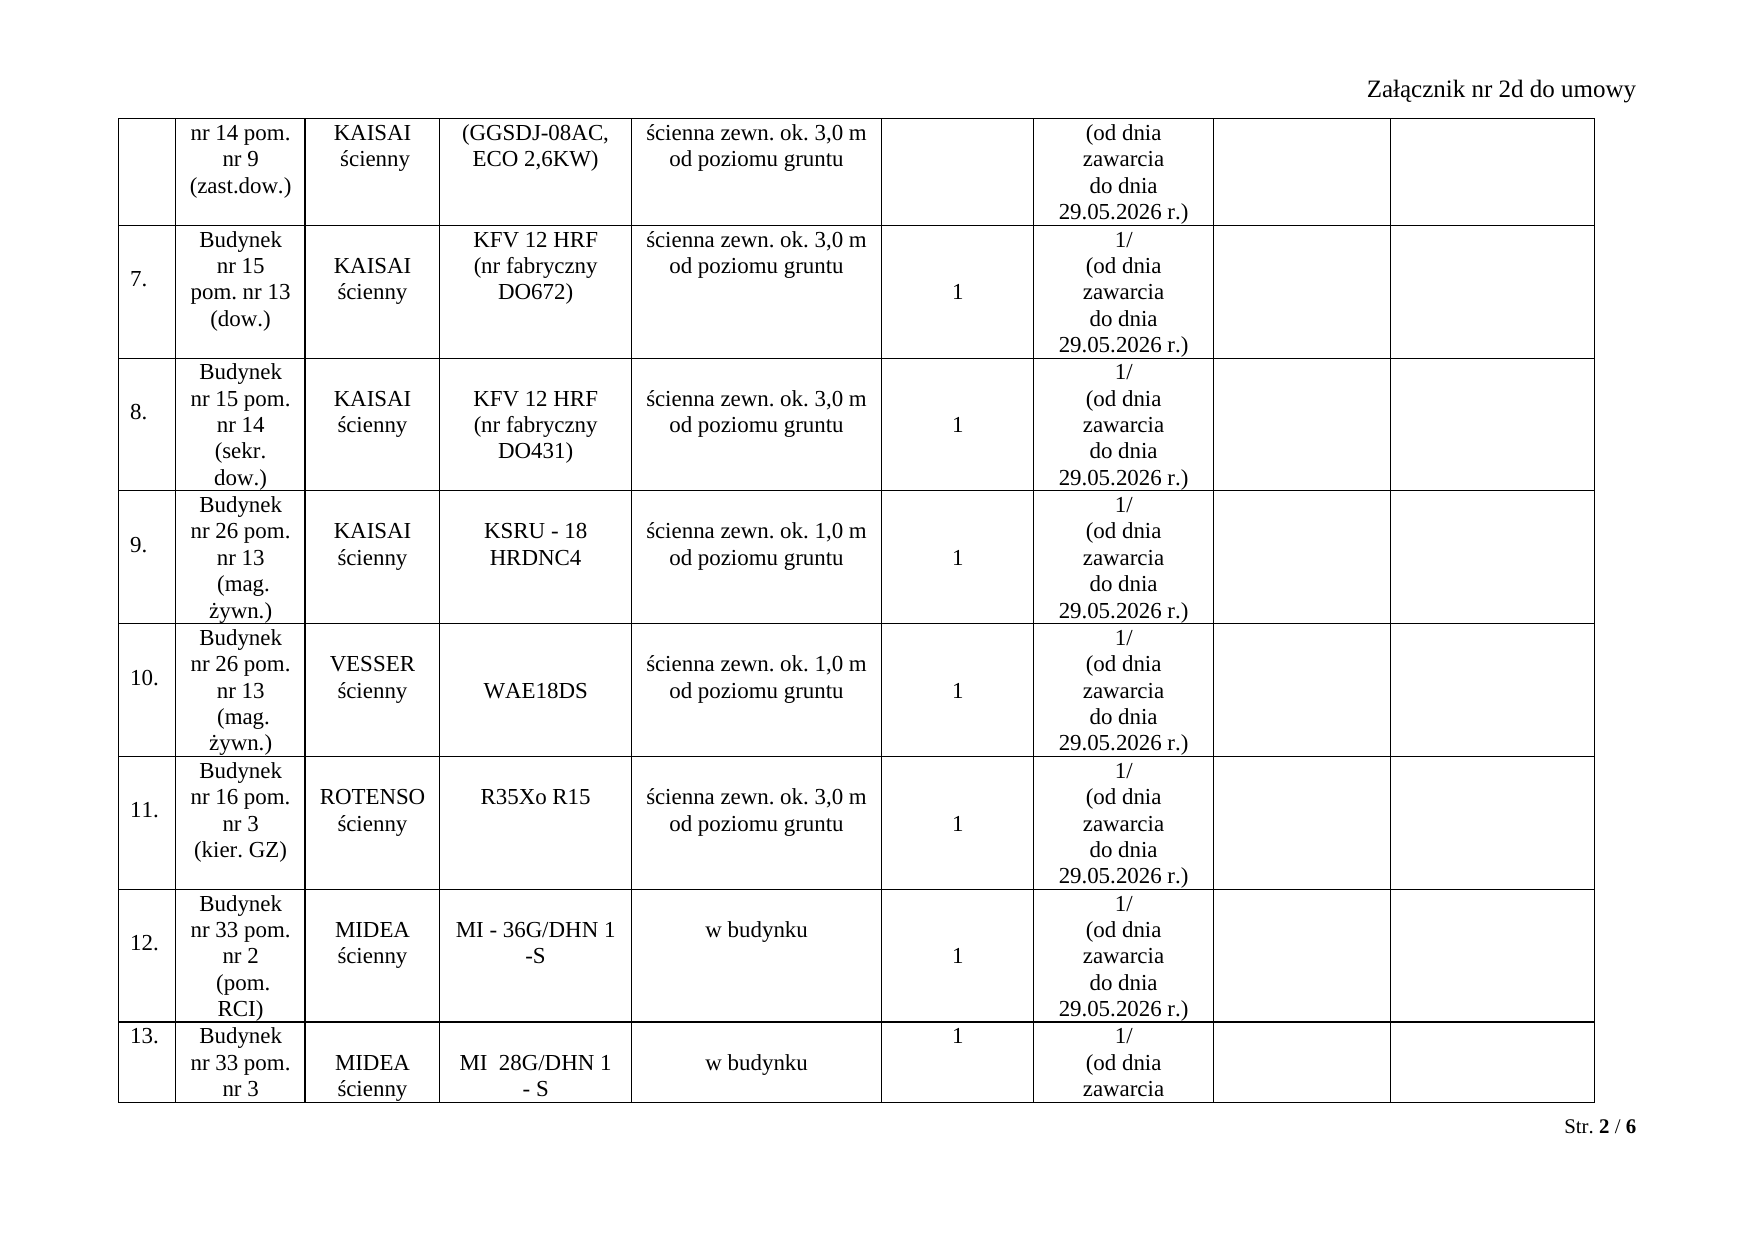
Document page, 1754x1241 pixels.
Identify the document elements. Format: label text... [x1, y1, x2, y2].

table_cell [1214, 226, 1390, 357]
table_cell Budynek nr 33 pom. nr 2 (pom. RCI) [176, 890, 304, 1021]
table_cell [1214, 491, 1390, 623]
table_cell ścienna zewn. ok. 3,0 m od poziomu gruntu [632, 359, 881, 490]
table_cell w budynku [632, 890, 881, 1021]
table_cell KAISAI ścienny [306, 359, 439, 490]
table_cell [1214, 119, 1390, 224]
table_cell [119, 226, 175, 357]
table_cell MIDEA ścienny [306, 1023, 439, 1102]
table_cell KAISAI ścienny [306, 226, 439, 357]
table_cell 1 [882, 491, 1033, 623]
table_cell ROTENSO ścienny [306, 757, 439, 889]
table_cell Budynek nr 16 pom. nr 3 (kier. GZ) [176, 757, 304, 889]
table_cell Budynek nr 26 pom. nr 13 (mag. żywn.) [176, 491, 304, 623]
table_cell 1 [882, 359, 1033, 490]
table_cell KAISAI ścienny [306, 491, 439, 623]
table_cell MIDEA ścienny [306, 890, 439, 1021]
table_cell [1214, 890, 1390, 1021]
table_cell [1214, 624, 1390, 756]
table_cell WAE18DS [440, 624, 631, 756]
table_cell [1214, 359, 1390, 490]
table_cell [1391, 890, 1594, 1021]
table_cell ścienna zewn. ok. 1,0 m od poziomu gruntu [632, 491, 881, 623]
table_cell w budynku [632, 1023, 881, 1102]
table_cell VESSER ścienny [306, 624, 439, 756]
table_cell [176, 1023, 304, 1102]
table_cell ścienna zewn. ok. 1,0 m od poziomu gruntu [632, 624, 881, 756]
table_cell ścienna zewn. ok. 3,0 m od poziomu gruntu [632, 757, 881, 889]
table_cell KSRU - 18 HRDNC4 [440, 491, 631, 623]
table_cell 1 [882, 1023, 1033, 1102]
table_cell [1391, 119, 1594, 224]
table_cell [632, 119, 881, 224]
table_cell 1 [882, 757, 1033, 889]
table_cell KFV 12 HRF (nr fabryczny DO672) [440, 226, 631, 357]
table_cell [1034, 1023, 1213, 1102]
table_cell Budynek nr 26 pom. nr 13 (mag. żywn.) [176, 624, 304, 756]
table_cell [1391, 1023, 1594, 1102]
table_cell [119, 491, 175, 623]
table_cell 1/ (od dnia zawarcia do dnia 29.05.2026 r.) [1034, 226, 1213, 357]
table_cell KAISAI ścienny [306, 119, 439, 224]
table_cell KFV 12 HRF (nr fabryczny DO431) [440, 359, 631, 490]
table_cell [1214, 1023, 1390, 1102]
table_cell [1214, 757, 1390, 889]
table_cell 1/ (od dnia zawarcia do dnia 29.05.2026 r.) [1034, 757, 1213, 889]
table_cell [119, 890, 175, 1021]
table_cell [119, 757, 175, 889]
table_cell 1 [882, 624, 1033, 756]
table_cell [119, 624, 175, 756]
table_cell 1 [882, 890, 1033, 1021]
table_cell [1034, 119, 1213, 224]
table_cell [119, 1023, 175, 1102]
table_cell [440, 119, 631, 224]
table_cell [1391, 624, 1594, 756]
table_cell Budynek nr 15 pom. nr 14 (sekr. dow.) [176, 359, 304, 490]
table_cell 1/ (od dnia zawarcia do dnia 29.05.2026 r.) [1034, 491, 1213, 623]
table_cell [1391, 359, 1594, 490]
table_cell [1034, 890, 1213, 1021]
table_cell 1 [882, 119, 1033, 224]
table_cell 1/ (od dnia zawarcia do dnia 29.05.2026 r.) [1034, 359, 1213, 490]
table_cell [1391, 491, 1594, 623]
table_cell [1391, 757, 1594, 889]
table_cell 1/ (od dnia zawarcia do dnia 29.05.2026 r.) [1034, 624, 1213, 756]
table_cell MI - 36G/DHN 1 -S [440, 890, 631, 1021]
table_cell 1 [882, 226, 1033, 357]
table_cell MI 28G/DHN 1 - S [440, 1023, 631, 1102]
table_cell [119, 119, 175, 224]
table_cell [1391, 226, 1594, 357]
table_cell R35Xo R15 [440, 757, 631, 889]
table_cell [176, 119, 304, 224]
table_cell Budynek nr 15 pom. nr 13 (dow.) [176, 226, 304, 357]
table_cell [119, 359, 175, 490]
table_cell ścienna zewn. ok. 3,0 m od poziomu gruntu [632, 226, 881, 357]
